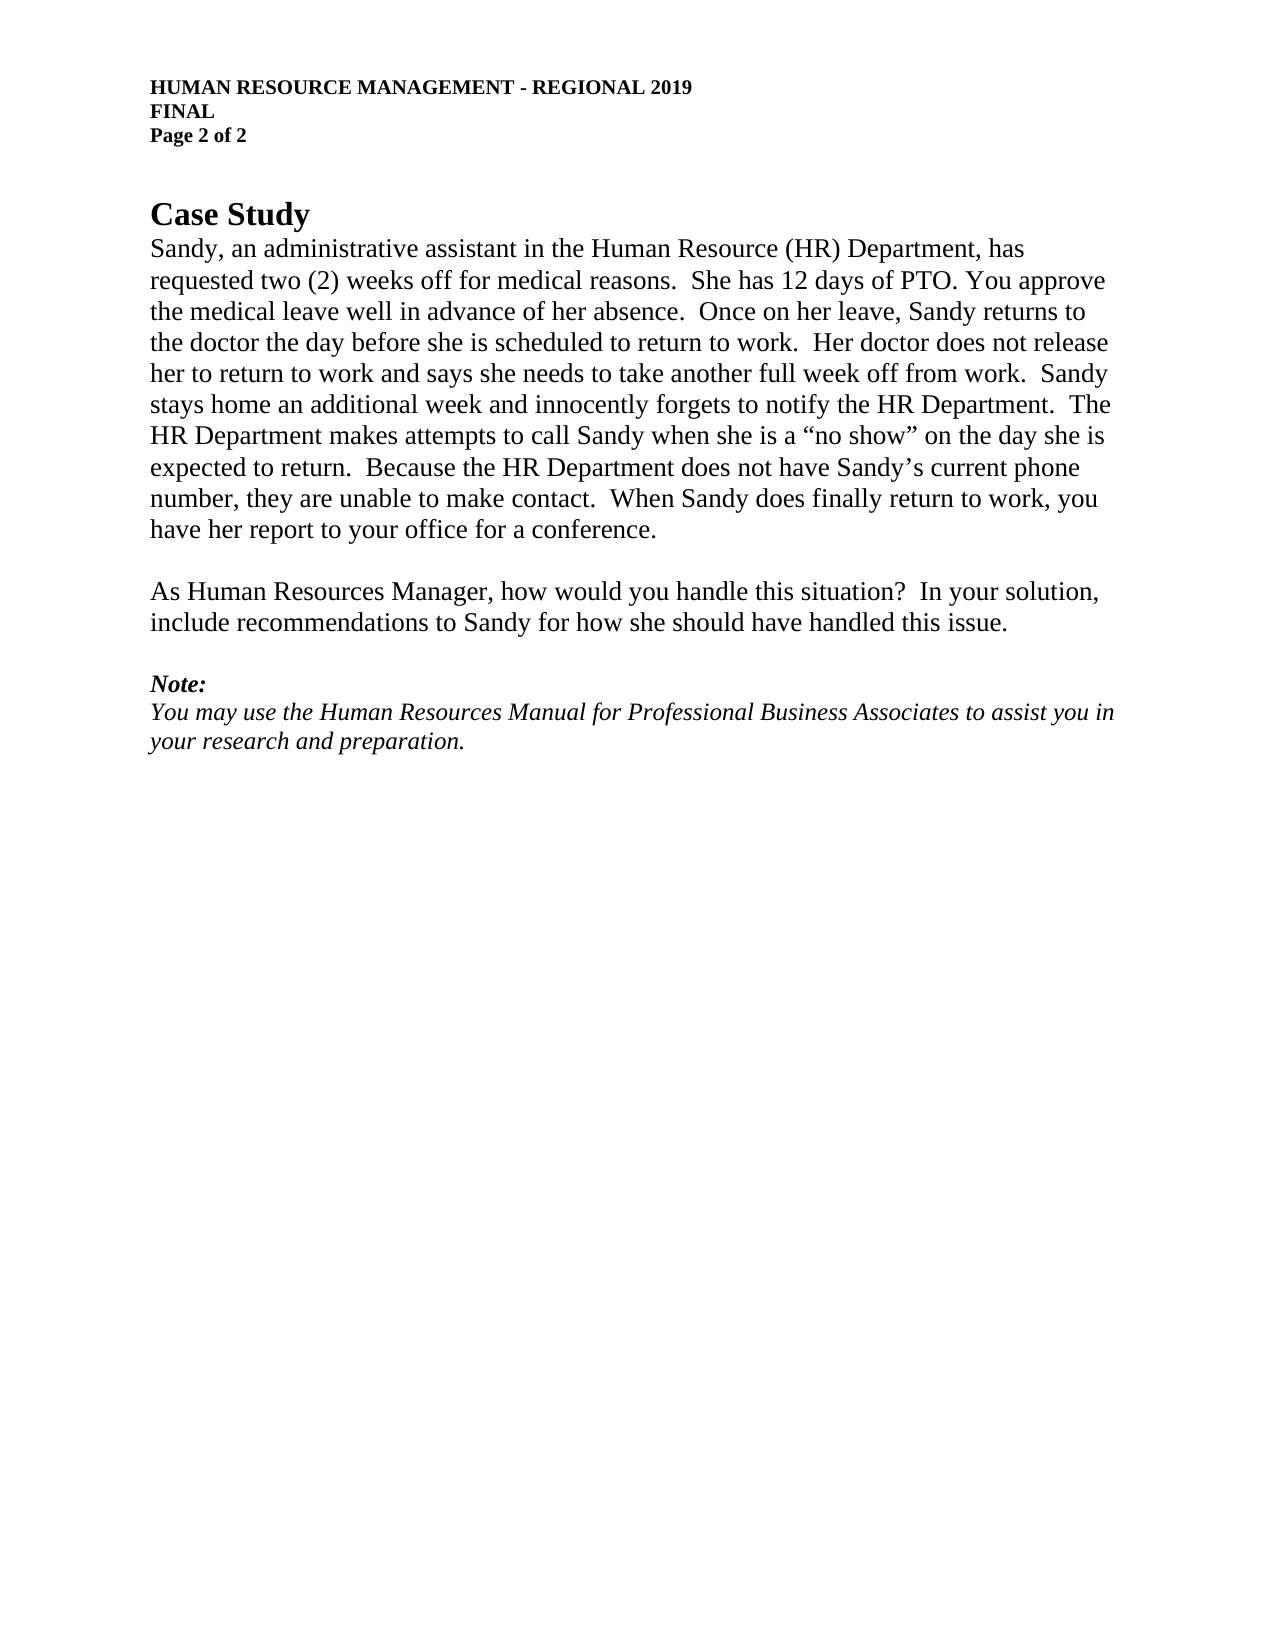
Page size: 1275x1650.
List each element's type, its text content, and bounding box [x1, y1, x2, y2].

text Case Study [150, 194, 1125, 233]
text Sandy, an administrative assistant in the Human Resource (HR) Department, has requested two (2) weeks off for medical reasons. She has 12 days of PTO. You approve the medical leave well in advance of her absence. Once on her leave, Sandy returns to the doctor the day before she is scheduled to return to work. Her doctor does not release her to return to work and says she needs to take another full week off from work. Sandy stays home an additional week and innocently forgets to notify the HR Department. The HR Department makes attempts to call Sandy when she is a “no show” on the day she is expected to return. Because the HR Department does not have Sandy’s current phone number, they are unable to make contact. When Sandy does finally return to work, you have her report to your office for a conference. [150, 233, 1125, 544]
text Note: [150, 669, 1125, 697]
text As Human Resources Manager, how would you handle this situation? In your solution, include recommendations to Sandy for how she should have handled this issue. [150, 575, 1125, 637]
text You may use the Human Resources Manual for Professional Business Associates to assist you in your research and preparation. [150, 697, 1153, 755]
